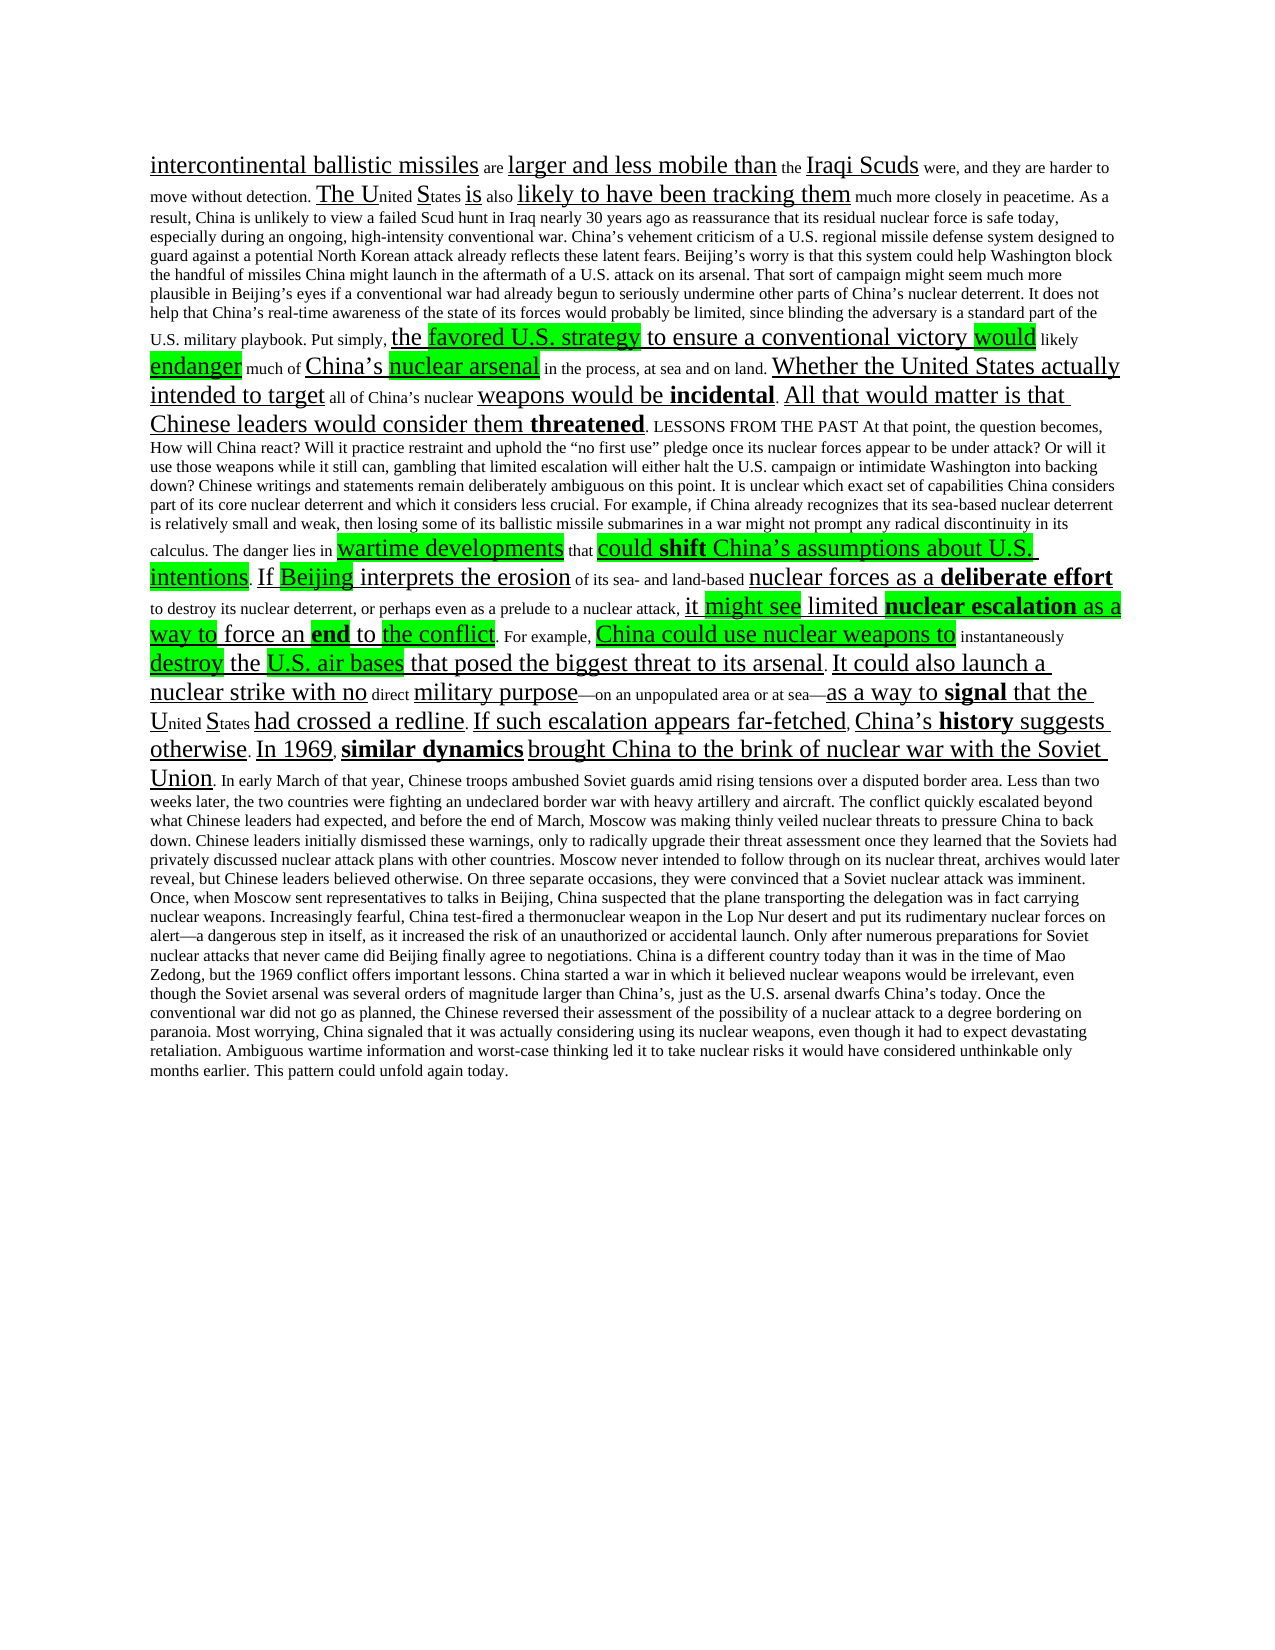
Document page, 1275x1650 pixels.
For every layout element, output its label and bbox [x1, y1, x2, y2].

text [150, 150, 1125, 1079]
